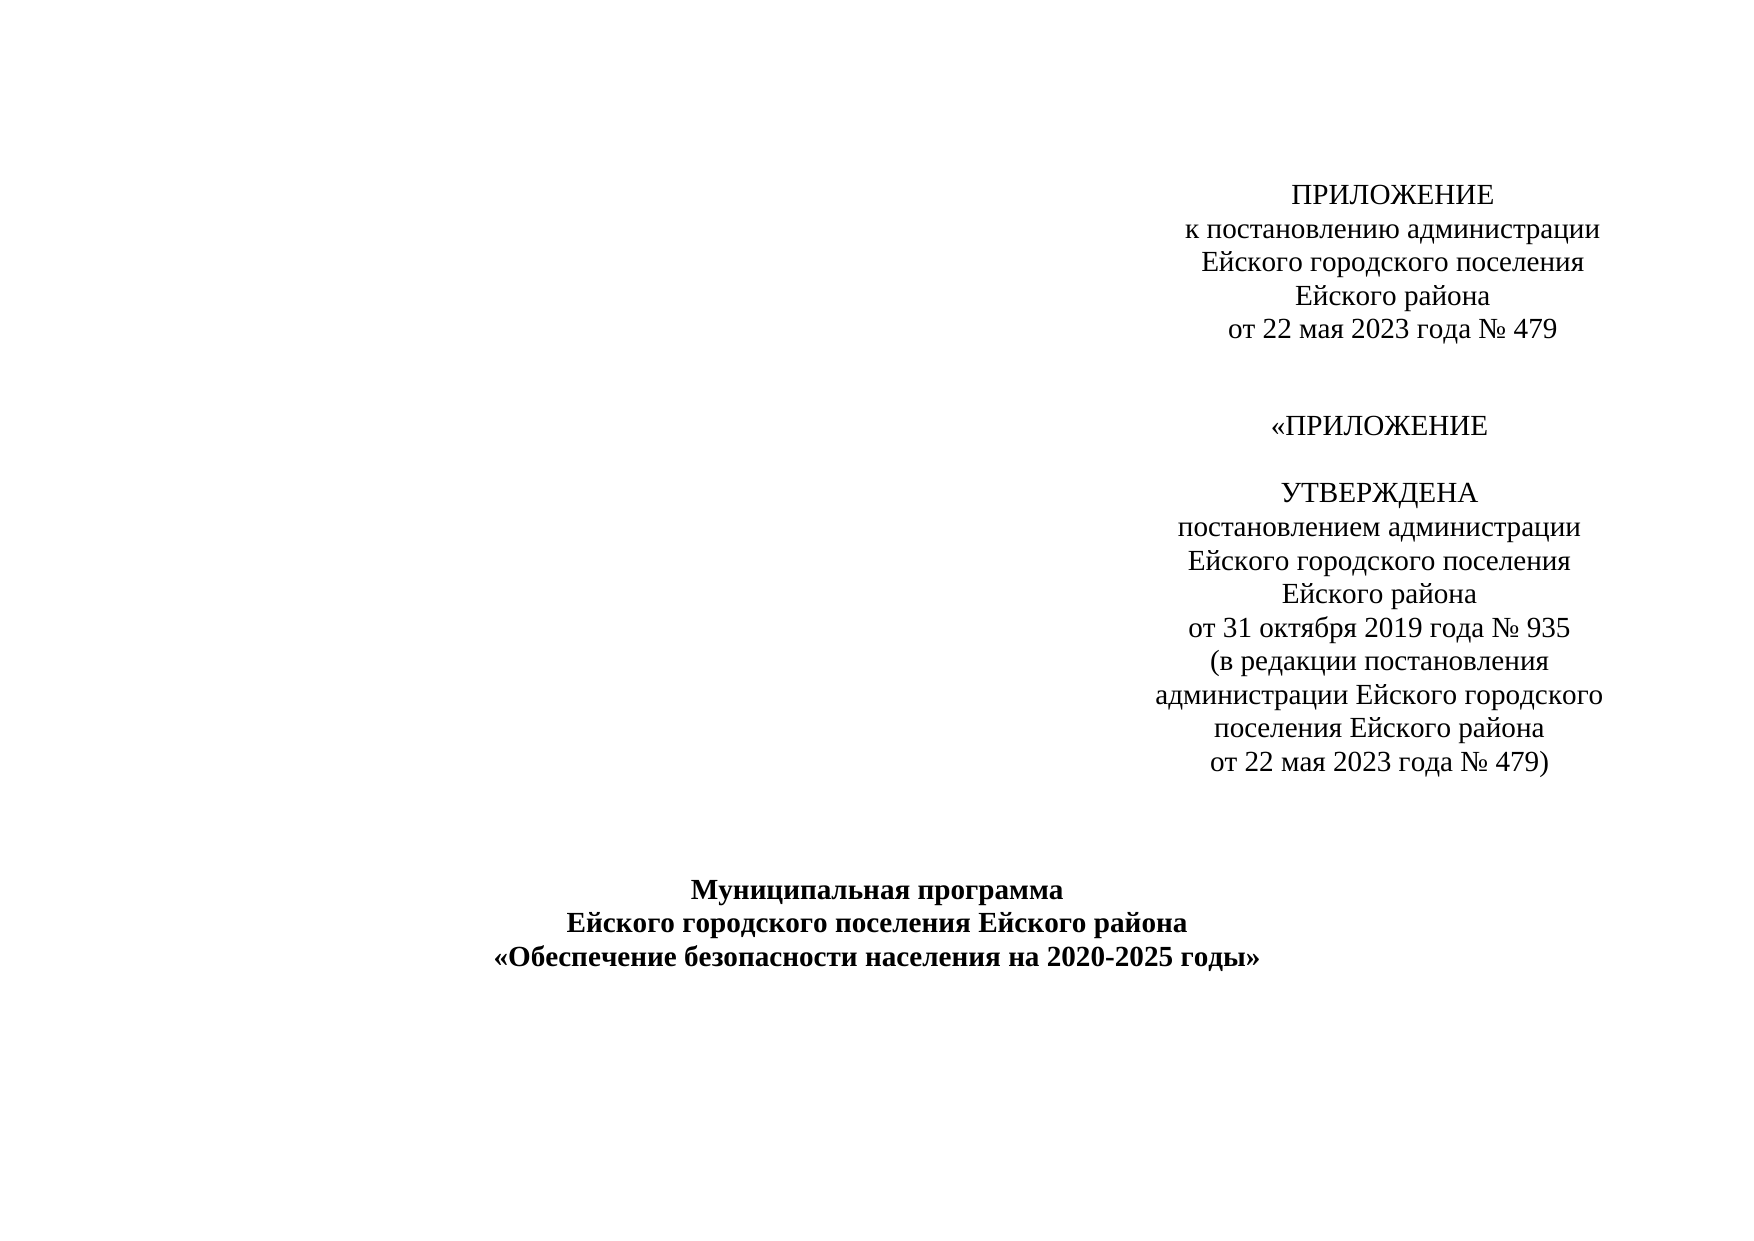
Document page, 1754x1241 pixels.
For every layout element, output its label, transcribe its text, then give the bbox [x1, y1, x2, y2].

text «Обеспечение безопасности населения на 2020-2025 годы» [118, 939, 1636, 973]
text от 22 мая 2023 года № 479 [1149, 311, 1636, 345]
text к постановлению администрации Ейского городского поселения Ейского района [1149, 211, 1636, 311]
text ПРИЛОЖЕНИЕ [118, 177, 1636, 211]
table_header «ПРИЛОЖЕНИЕ УТВЕРЖДЕНА постановлением администрации Ейского городского поселения Ейского района от 31 октября 2019 года № 935 (в редакции постановления администрации Ейского городского поселения Ейского района от 22 мая 2023 года № 479) [1141, 409, 1617, 777]
text Муниципальная программа [118, 872, 1636, 906]
text Ейского городского поселения Ейского района [118, 906, 1636, 939]
